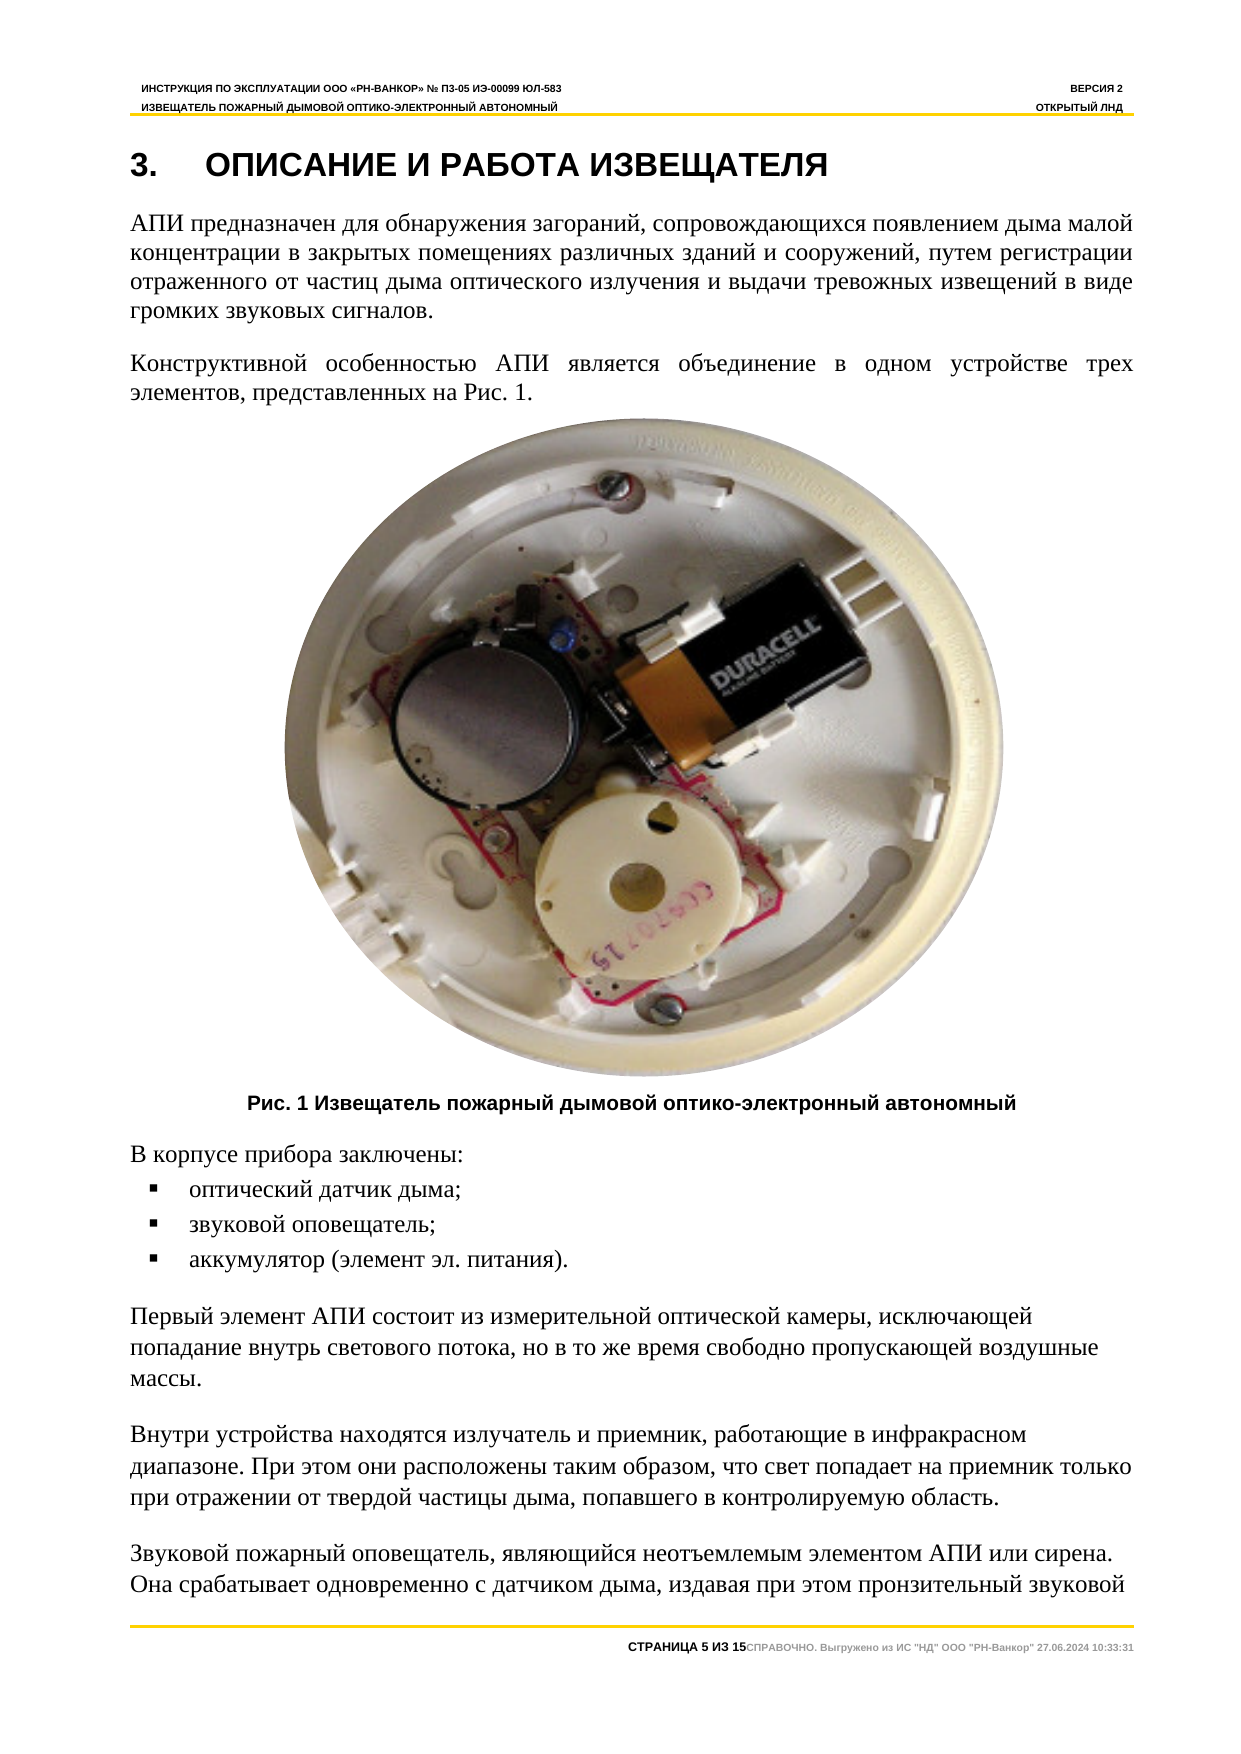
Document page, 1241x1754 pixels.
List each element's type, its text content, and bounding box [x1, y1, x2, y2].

list оптический датчик дыма; [148, 1174, 1134, 1203]
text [130, 1536, 1134, 1598]
list аккумулятор (элемент эл. питания). [148, 1244, 1134, 1273]
table_header [130, 406, 1158, 1091]
text Внутри устройства находятся излучатель и приемник, работающие в инфракрасном диапазоне. При этом они расположены таким образом, что свет попадает на приемник только при отражении от твердой частицы дыма, попавшего в контролируемую область. [130, 1417, 1134, 1511]
text Рис. 1 Извещатель пожарный дымовой оптико-электронный автономный [130, 1091, 1134, 1114]
list звуковой оповещатель; [148, 1209, 1134, 1238]
picture [284, 418, 1004, 1077]
text Конструктивной особенностью АПИ является объединение в одном устройстве трех элементов, представленных на Рис. 1. [130, 348, 1134, 406]
text АПИ предназначен для обнаружения загораний, сопровождающихся появлением дыма малой концентрации в закрытых помещениях различных зданий и сооружений, путем регистрации отраженного от частиц дыма оптического излучения и выдачи тревожных извещений в виде громких звуковых сигналов. [130, 208, 1134, 323]
list ОПИСАНИЕ И РАБОТА ИЗВЕЩАТЕЛЯ [130, 145, 1134, 183]
list В корпусе прибора заключены: [130, 1139, 1134, 1168]
text Первый элемент АПИ состоит из измерительной оптической камеры, исключающей попадание внутрь светового потока, но в то же время свободно пропускающей воздушные массы. [130, 1298, 1134, 1392]
